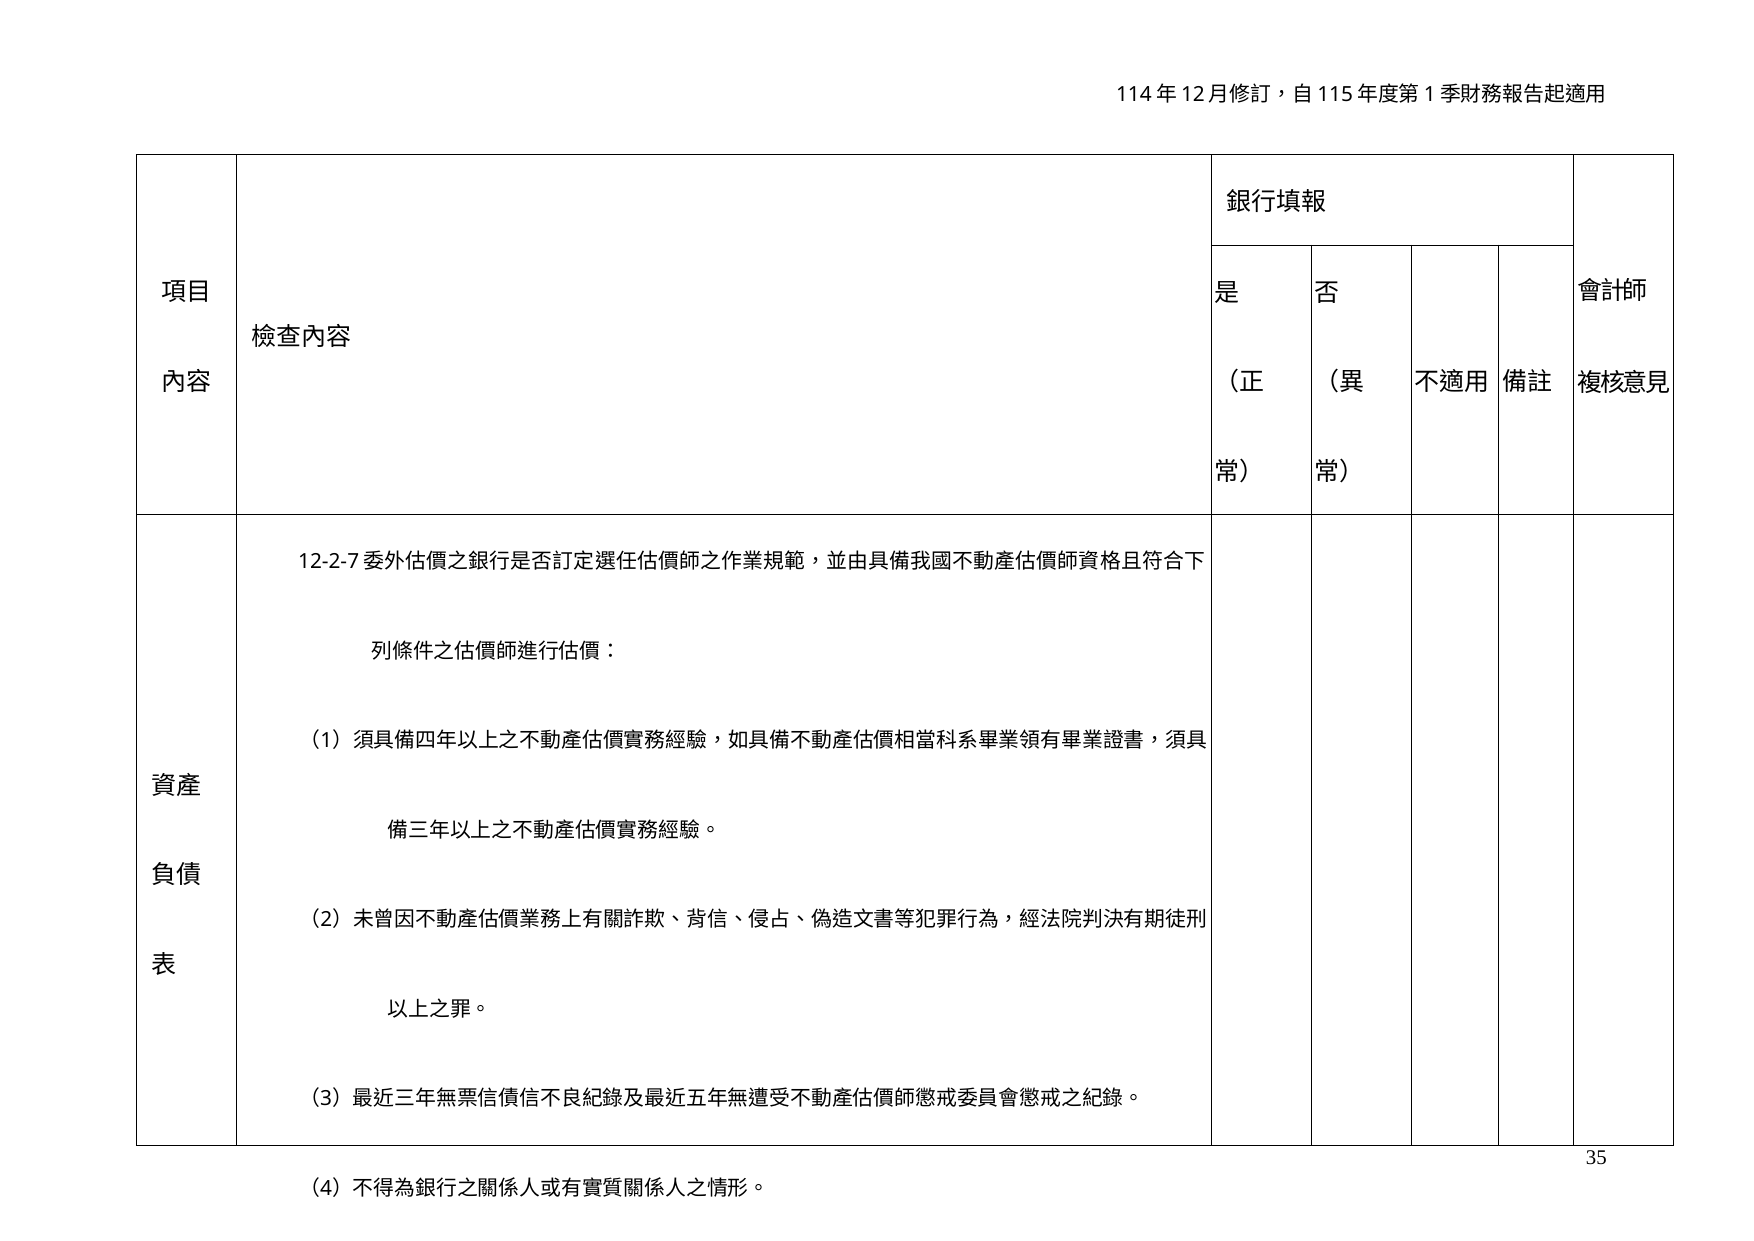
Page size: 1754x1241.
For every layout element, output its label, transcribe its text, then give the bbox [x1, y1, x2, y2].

table_header 檢查內容 [237, 155, 1211, 514]
table_header 銀行填報 [1212, 155, 1573, 244]
table_cell 備註 [1499, 246, 1573, 514]
table_cell [1212, 515, 1311, 1145]
table_cell [1499, 515, 1573, 1145]
table_cell 資產負債表 [137, 515, 236, 1145]
table_cell 是 （正常） [1212, 246, 1311, 514]
table_cell [1312, 515, 1411, 1145]
table_cell 否 （異常） [1312, 246, 1411, 514]
table_cell 12-2-7委外估價之銀行是否訂定選任估價師之作業規範，並由具備我國不動產估價師資格且符合下列條件之估價師進行估價： （1）須具備四年以上之不動產估價實務經驗，如具備不動產估價相當科系畢業領有畢業證書，須具備三年以上之不動產估價實務經驗。 （2）未曾因不動產估價業務上有關詐欺、背信、侵占、偽造文書等犯罪行為，經法院判決有期徒刑以上之罪。 （3）最近三年無票信債信不良紀錄及最近五年無遭受不動產估價師懲戒委員會懲戒之紀錄。 （4）不得為銀行之關係人或有實質關係人之情形。 [237, 515, 1211, 1145]
table_cell [1412, 515, 1498, 1145]
table_cell [1574, 515, 1673, 1145]
table_header 會計師 複核意見 [1574, 155, 1673, 514]
table_header 項目 內容 [137, 155, 236, 514]
table_cell 不適用 [1412, 246, 1498, 514]
